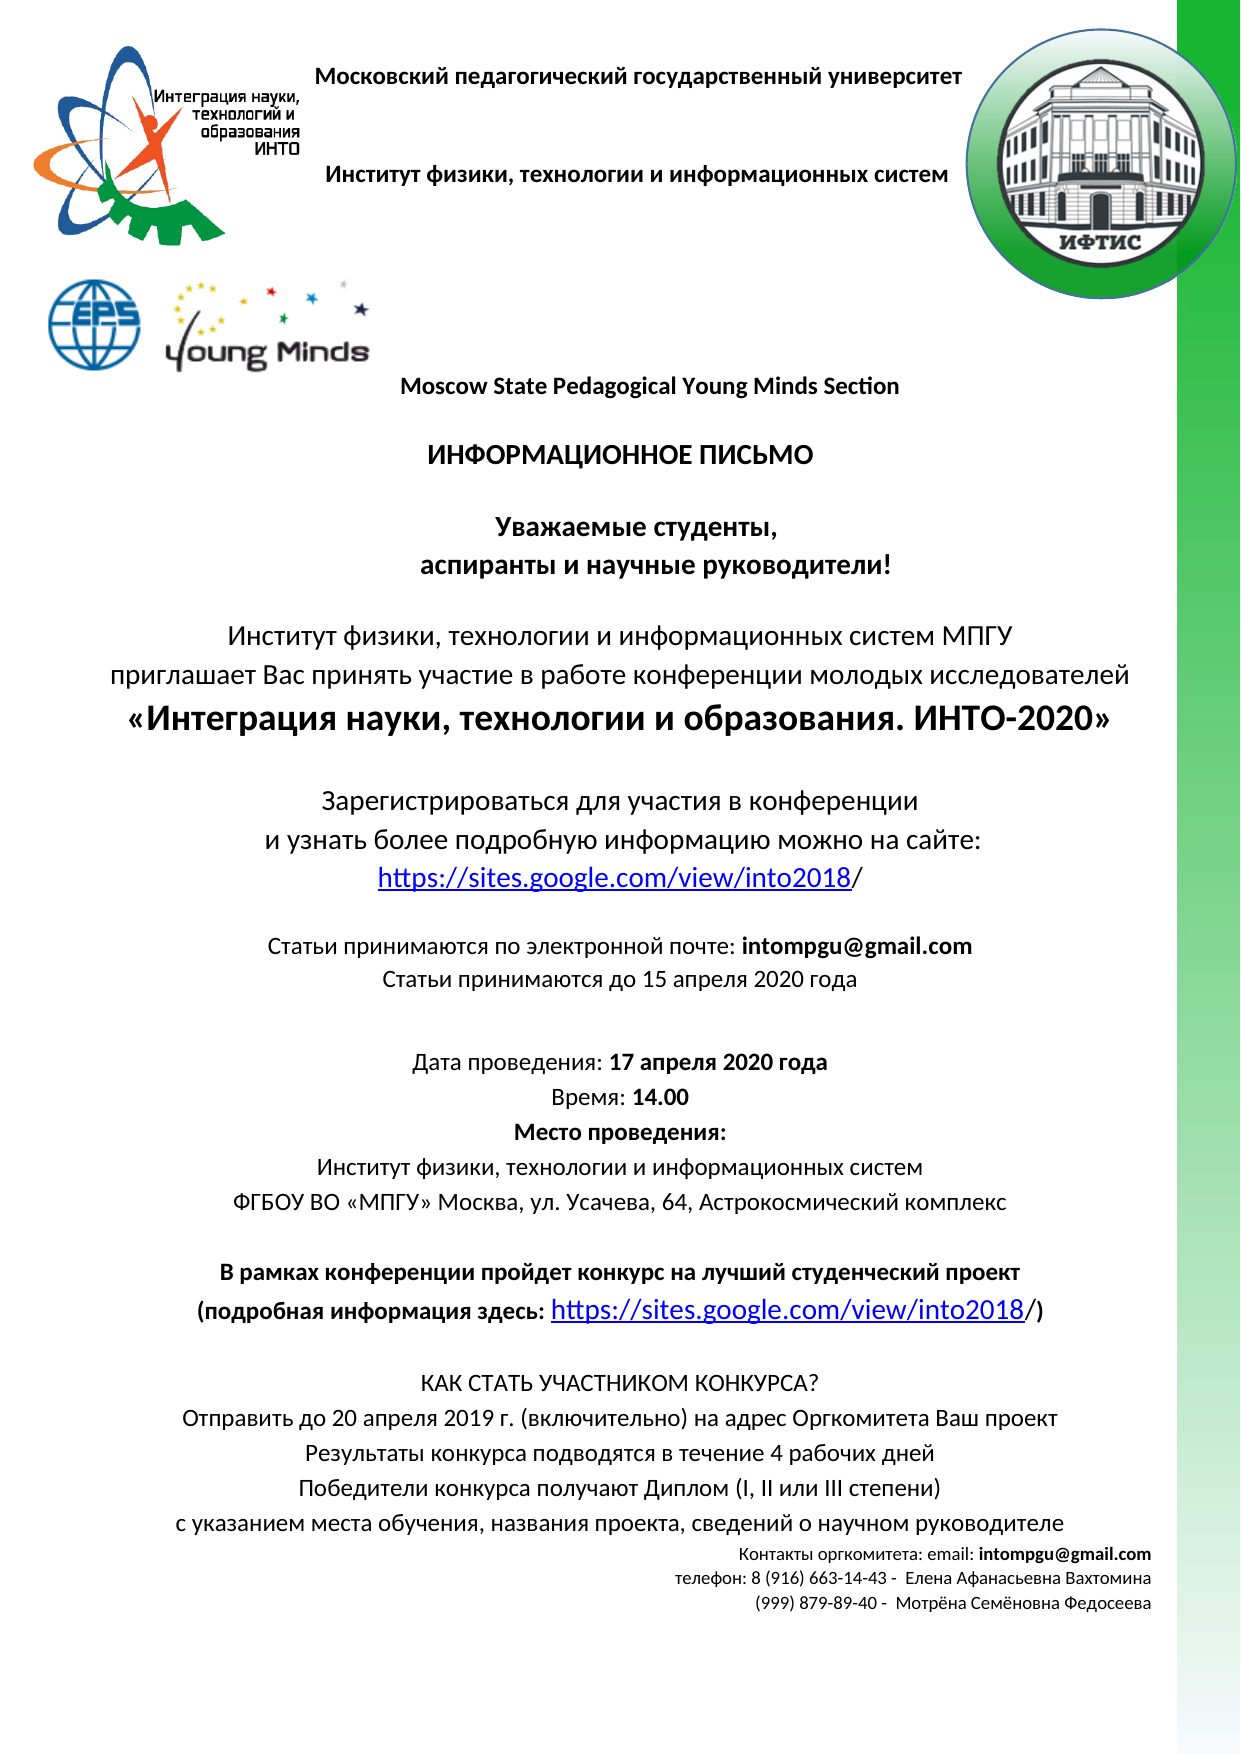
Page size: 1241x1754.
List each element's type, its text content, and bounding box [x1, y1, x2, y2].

text Место проведения: [88, 1116, 1152, 1146]
text ФГБОУ ВО «МПГУ» Москва, ул. Усачева, 64, Астрокосмический комплекс [88, 1186, 1152, 1216]
picture [29, 257, 400, 395]
text Дата проведения: 17 апреля 2020 года [88, 1046, 1152, 1076]
text Контакты оргкомитета: email: intompgu@gmail.com [74, 1542, 1152, 1565]
text ИНФОРМАЦИОННОЕ ПИСЬМО [88, 436, 1152, 472]
text КАК СТАТЬ УЧАСТНИКОМ КОНКУРСА? [88, 1367, 1152, 1397]
text (999) 879-89-40 - Мотрёна Семёновна Федосеева [74, 1591, 1152, 1614]
text приглашает Вас принять участие в работе конференции молодых исследователей [88, 656, 1152, 692]
text Время: 14.00 [88, 1081, 1152, 1111]
text Институт физики, технологии и информационных систем МПГУ [88, 617, 1152, 653]
text Статьи принимаются по электронной почте: intompgu@gmail.com [88, 931, 1152, 961]
picture [990, 56, 1213, 271]
text с указанием места обучения, названия проекта, сведений о научном руководителе [88, 1507, 1152, 1537]
text Результаты конкурса подводятся в течение 4 рабочих дней [88, 1437, 1152, 1467]
text Зарегистрироваться для участия в конференции [88, 782, 1152, 818]
text аспиранты и научные руководители! [88, 546, 1152, 582]
text и узнать более подробную информацию можно на сайте: https://sites.google.com/view/into2018/ [88, 821, 1152, 895]
text телефон: 8 (916) 663-14-43 - Елена Афанасьевна Вахтомина [74, 1567, 1152, 1589]
text Победители конкурса получают Диплом (I, II или III степени) [88, 1472, 1152, 1502]
text Московский педагогический государственный университет [200, 60, 990, 90]
text Институт физики, технологии и информационных систем [215, 158, 967, 189]
text Уважаемые студенты, [88, 508, 1152, 543]
picture [28, 38, 304, 248]
text (подробная информация здесь: https://sites.google.com/view/into2018/) [88, 1291, 1152, 1327]
text Статьи принимаются до 15 апреля 2020 года [88, 963, 1152, 994]
text Отправить до 20 апреля 2019 г. (включительно) на адрес Оргкомитета Ваш проект [88, 1402, 1152, 1432]
text Институт физики, технологии и информационных систем [88, 1151, 1152, 1181]
text «Интеграция науки, технологии и образования. ИНТО-2020» [88, 694, 1152, 740]
text В рамках конференции пройдет конкурс на лучший студенческий проект [88, 1256, 1152, 1286]
